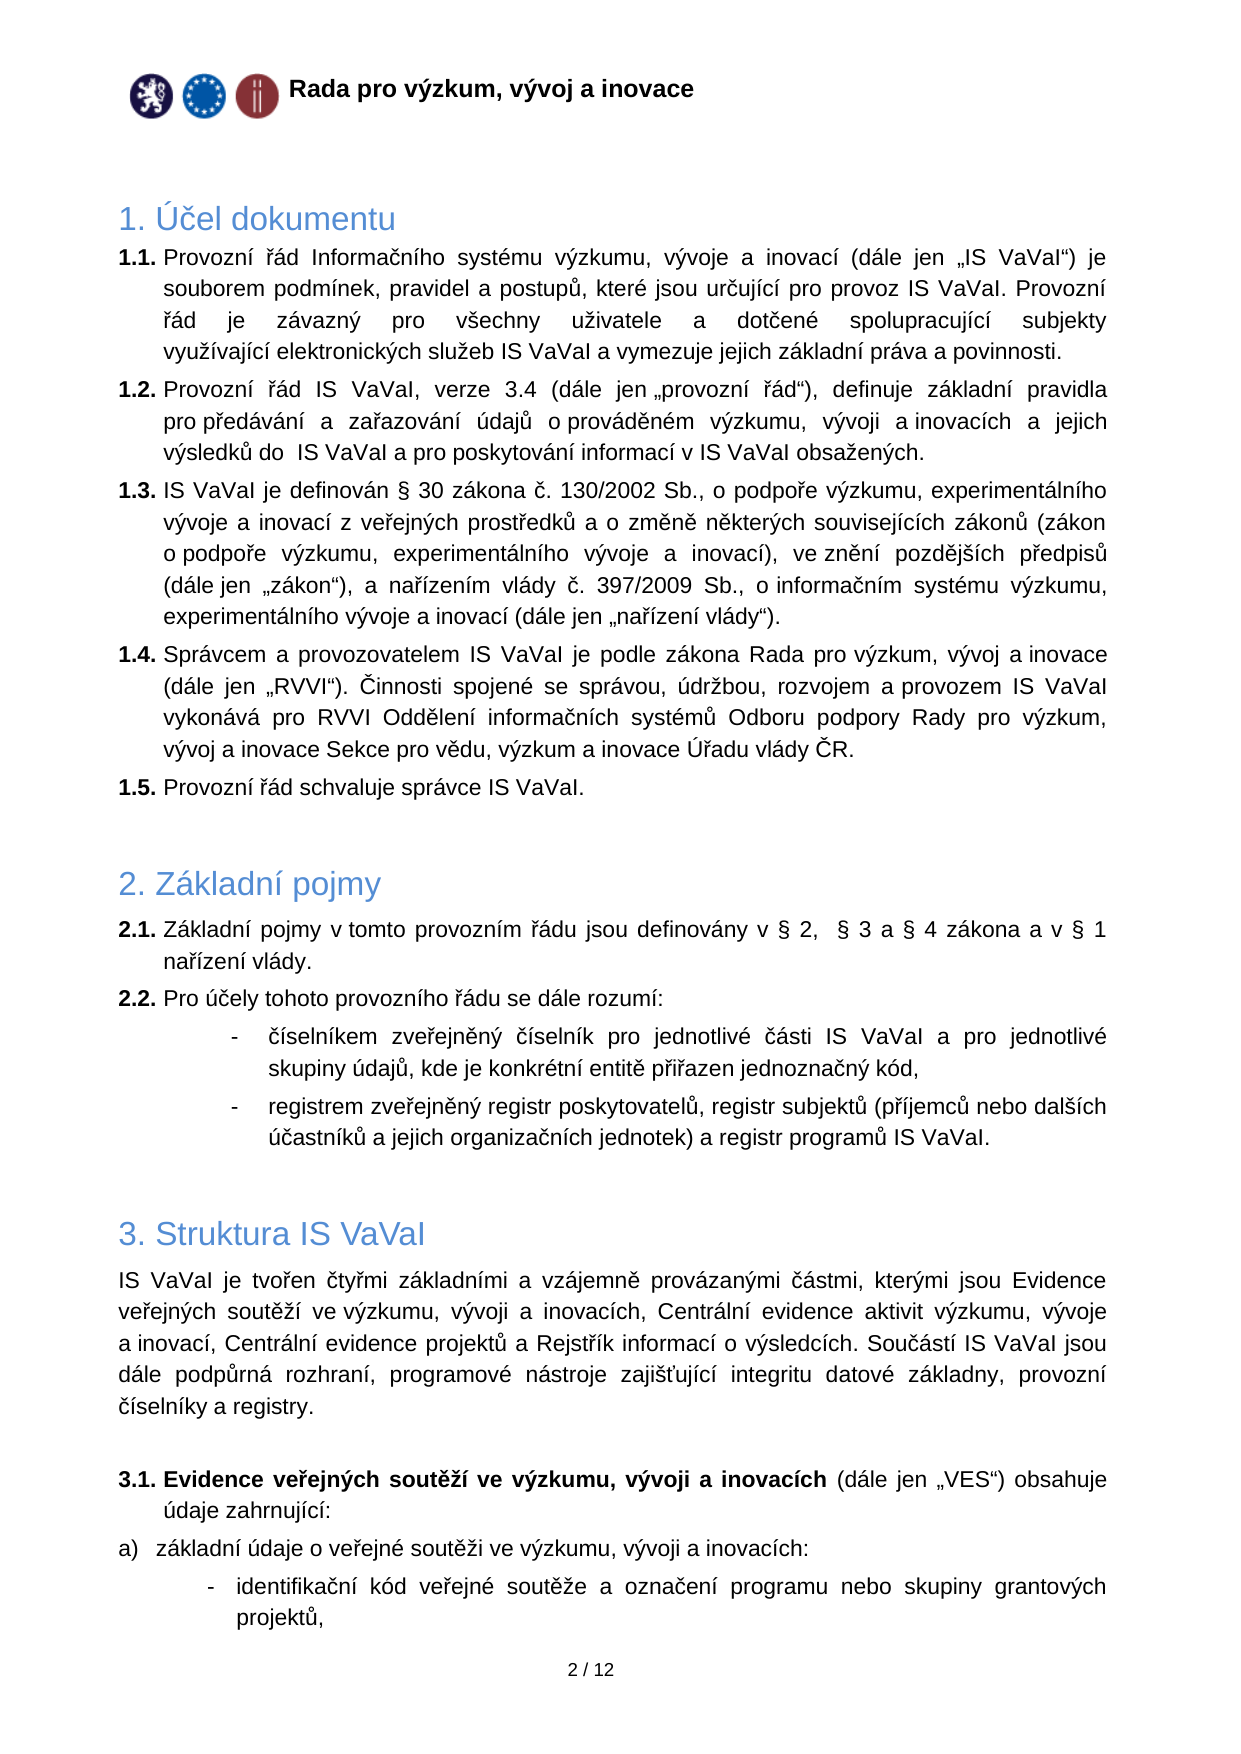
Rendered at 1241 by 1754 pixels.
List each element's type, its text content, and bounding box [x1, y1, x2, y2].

subtitle 2. Základní pojmy [118, 864, 1107, 902]
list Provozní řád schvaluje správce IS VaVaI. [118, 774, 1107, 800]
list základní údaje o veřejné soutěži ve výzkumu, vývoji a inovacích: [118, 1535, 1107, 1561]
subtitle 3. Struktura IS VaVaI [118, 1214, 1107, 1253]
subtitle 1. Účel dokumentu [118, 199, 1107, 237]
list Provozní řád IS VaVaI, verze 3.4 (dále jen „provozní řád“), definuje základní pravidla pro předávání a zařazování údajů o prováděném výzkumu, vývoji a inovacích a jejich výsledků do IS VaVaI a pro poskytování informací v IS VaVaI obsažených. [118, 376, 1107, 466]
list Provozní řád Informačního systému výzkumu, vývoje a inovací (dále jen „IS VaVaI“) je souborem podmínek, pravidel a postupů, které jsou určující pro provoz IS VaVaI. Provozní řád je závazný pro všechny uživatele a dotčené spolupracující subjekty využívající elektronických služeb IS VaVaI a vymezuje jejich základní práva a povinnosti. [118, 244, 1107, 365]
list registrem zveřejněný registr poskytovatelů, registr subjektů (příjemců nebo dalších účastníků a jejich organizačních jednotek) a registr programů IS VaVaI. [231, 1093, 1107, 1151]
list Evidence veřejných soutěží ve výzkumu, vývoji a inovacích (dále jen „VES“) obsahuje údaje zahrnující: [118, 1466, 1107, 1523]
list IS VaVaI je definován § 30 zákona č. 130/2002 Sb., o podpoře výzkumu, experimentálního vývoje a inovací z veřejných prostředků a o změně některých souvisejících zákonů (zákon o podpoře výzkumu, experimentálního vývoje a inovací), ve znění pozdějších předpisů (dále jen „zákon“), a nařízením vlády č. 397/2009 Sb., o informačním systému výzkumu, experimentálního vývoje a inovací (dále jen „nařízení vlády“). [118, 477, 1107, 630]
list číselníkem zveřejněný číselník pro jednotlivé části IS VaVaI a pro jednotlivé skupiny údajů, kde je konkrétní entitě přiřazen jednoznačný kód, [231, 1023, 1107, 1081]
list Pro účely tohoto provozního řádu se dále rozumí: [118, 985, 1107, 1012]
picture [129, 73, 280, 120]
list identifikační kód veřejné soutěže a označení programu nebo skupiny grantových projektů, [207, 1573, 1107, 1631]
text IS VaVaI je tvořen čtyřmi základními a vzájemně provázanými částmi, kterými jsou Evidence veřejných soutěží ve výzkumu, vývoji a inovacích, Centrální evidence aktivit výzkumu, vývoje a inovací, Centrální evidence projektů a Rejstřík informací o výsledcích. Součástí IS VaVaI jsou dále podpůrná rozhraní, programové nástroje zajišťující integritu datové základny, provozní číselníky a registry. [118, 1267, 1107, 1419]
list Základní pojmy v tomto provozním řádu jsou definovány v § 2, § 3 a § 4 zákona a v § 1 nařízení vlády. [118, 916, 1107, 974]
list Správcem a provozovatelem IS VaVaI je podle zákona Rada pro výzkum, vývoj a inovace (dále jen „RVVI“). Činnosti spojené se správou, údržbou, rozvojem a provozem IS VaVaI vykonává pro RVVI Oddělení informačních systémů Odboru podpory Rady pro výzkum, vývoj a inovace Sekce pro vědu, výzkum a inovace Úřadu vlády ČR. [118, 641, 1107, 762]
